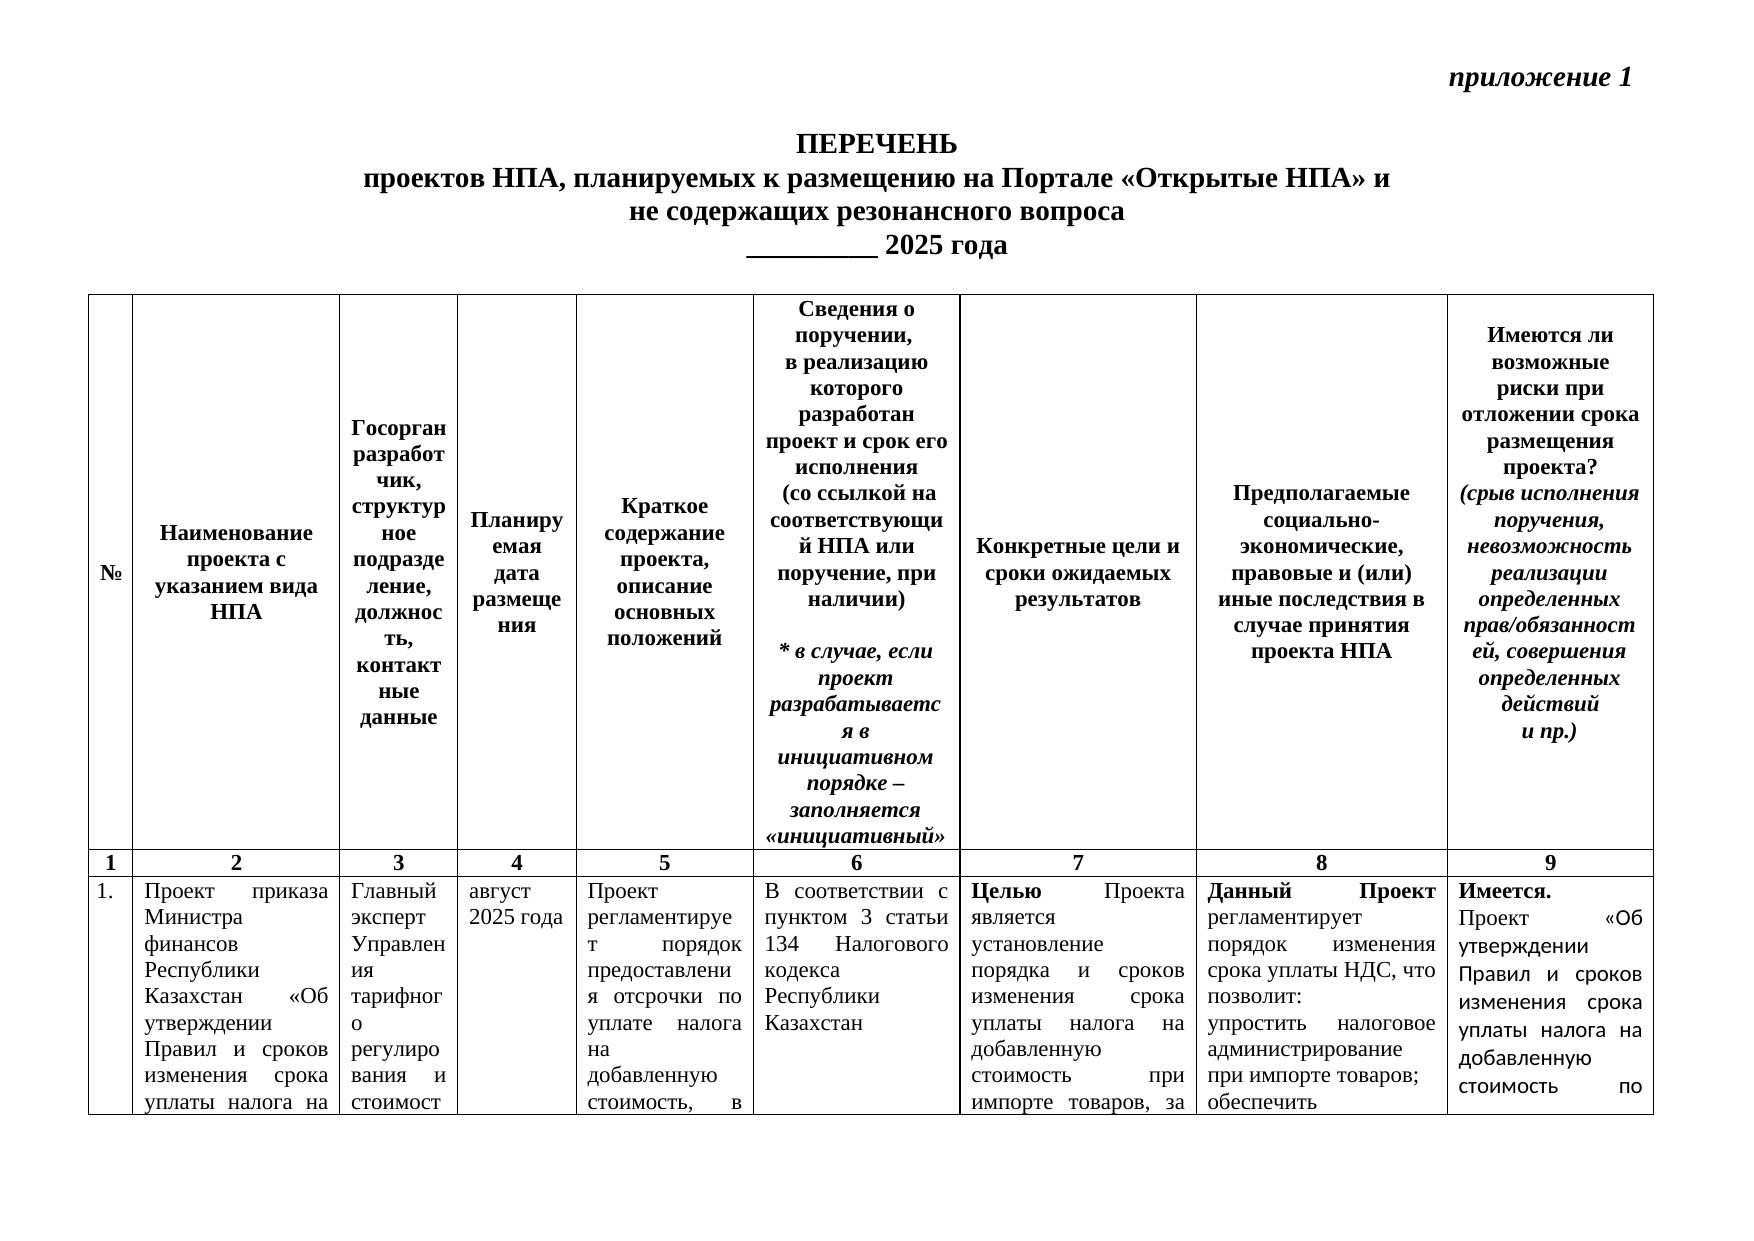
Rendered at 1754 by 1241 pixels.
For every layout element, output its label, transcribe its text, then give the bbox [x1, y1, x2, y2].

table_header Планируемая дата размещения [458, 295, 576, 848]
table_cell 6 [754, 850, 959, 876]
table_cell 9 [1448, 850, 1653, 876]
table_header № [89, 295, 132, 848]
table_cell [577, 877, 753, 1114]
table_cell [133, 877, 339, 1114]
table_cell 8 [1197, 850, 1447, 876]
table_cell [961, 877, 1196, 1114]
text не содержащих резонансного вопроса [118, 193, 1636, 227]
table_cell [1448, 877, 1653, 1114]
table_header Сведения о поручении, в реализацию которого разработан проект и срок его исполнения (со ссылкой на соответствующий НПА или поручение, при наличии) * в случае, если проект разрабатывается в инициативном порядке – заполняется «инициативный» [754, 295, 959, 848]
table_header Наименование проекта с указанием вида НПА [133, 295, 339, 848]
table_cell 3 [340, 850, 457, 876]
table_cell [754, 877, 959, 1114]
table_cell 7 [961, 850, 1196, 876]
text приложение 1 [118, 59, 1636, 93]
table_cell 4 [458, 850, 576, 876]
text проектов НПА, планируемых к размещению на Портале «Открытые НПА» и [118, 160, 1636, 193]
table_cell 5 [577, 850, 753, 876]
table_header Предполагаемые социально-экономические, правовые и (или) иные последствия в случае принятия проекта НПА [1197, 295, 1447, 848]
table_header Имеются ли возможные риски при отложении срока размещения проекта? (срыв исполнения поручения, невозможность реализации определенных прав/обязанностей, совершения определенных действий и пр.) [1448, 295, 1653, 848]
text ПЕРЕЧЕНЬ [118, 126, 1636, 160]
table_cell [89, 877, 132, 1114]
table_header Конкретные цели и сроки ожидаемых результатов [961, 295, 1196, 848]
table_cell август 2025 года [458, 877, 576, 1114]
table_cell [340, 877, 457, 1114]
text _________ 2025 года [118, 227, 1636, 260]
table_header Госорган разработчик, структурное подразделение, должность, контактные данные [340, 295, 457, 848]
table_header Краткое содержание проекта, описание основных положений [577, 295, 753, 848]
table_cell 1 [89, 850, 132, 876]
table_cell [1197, 877, 1447, 1114]
table_cell 2 [133, 850, 339, 876]
